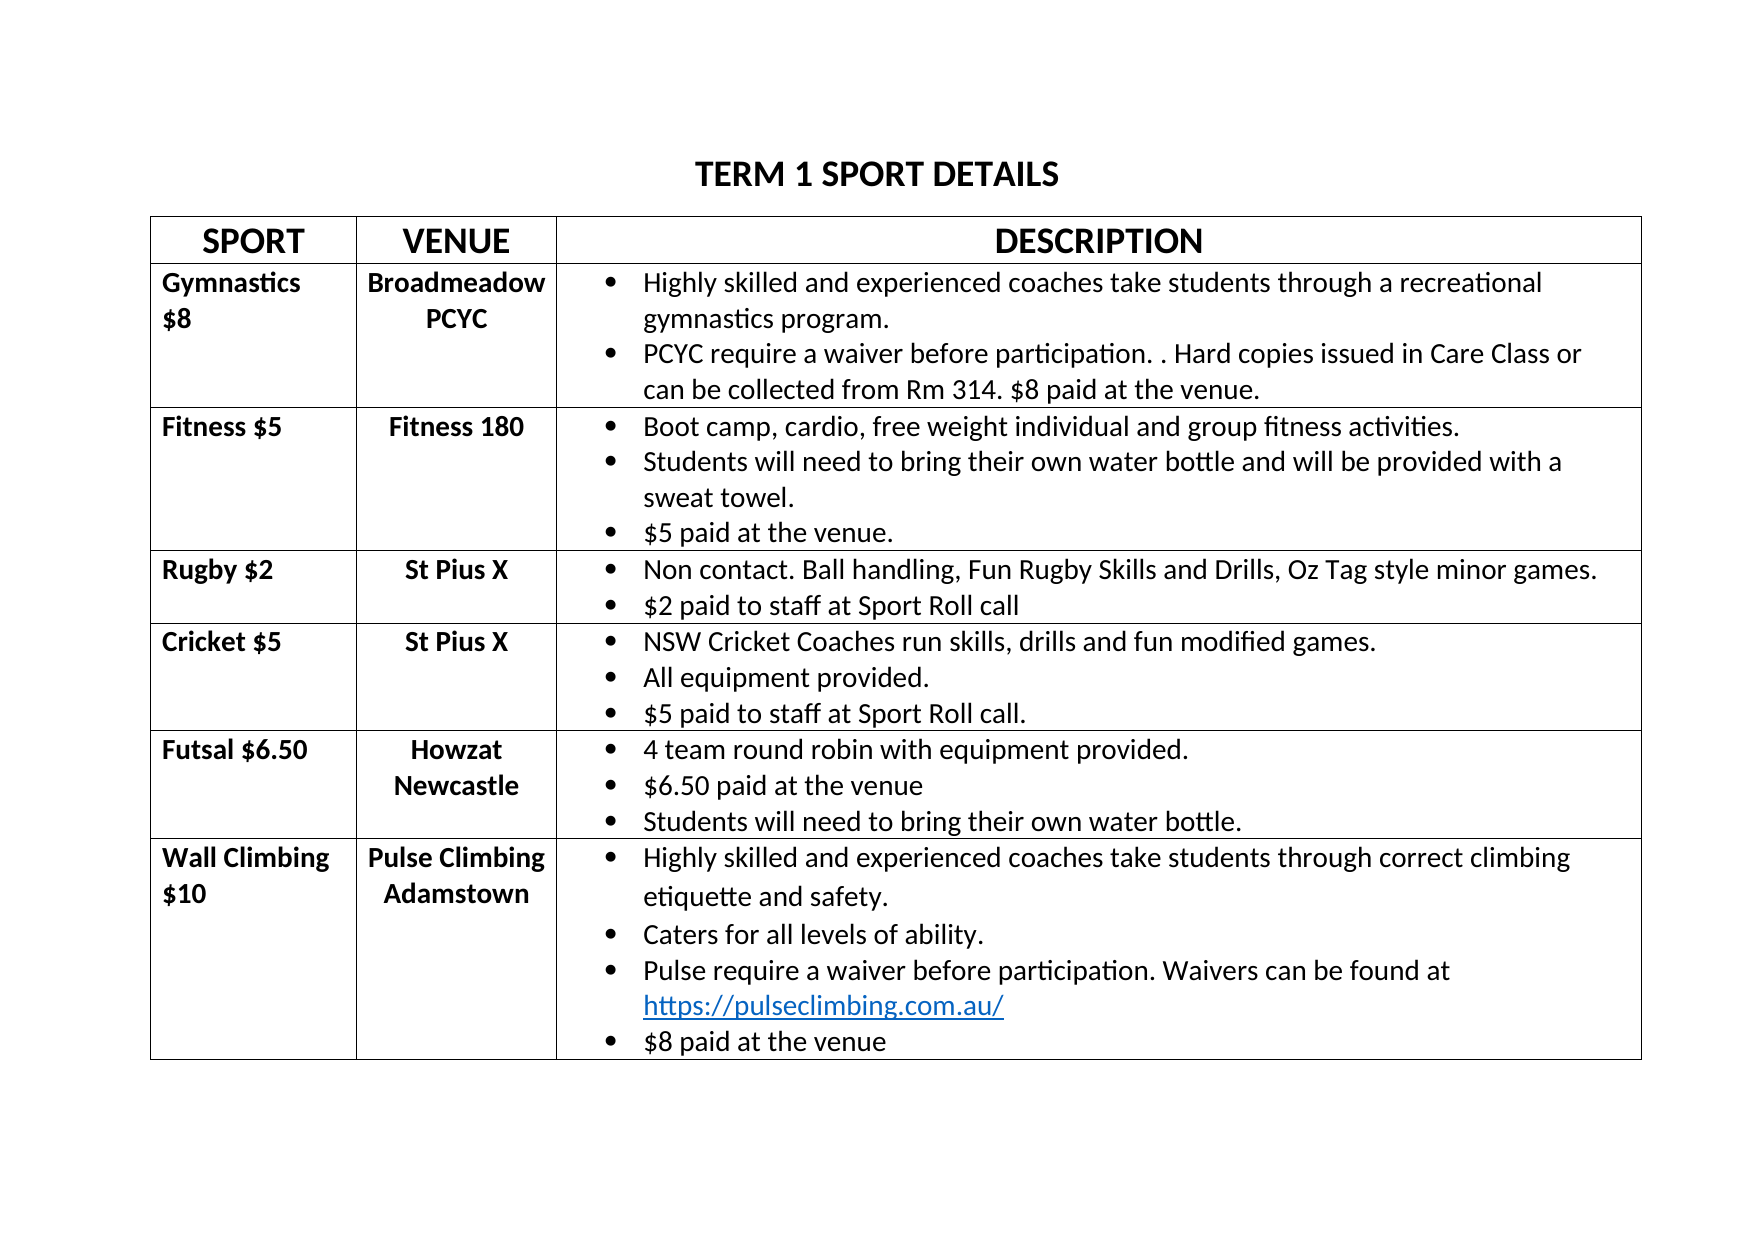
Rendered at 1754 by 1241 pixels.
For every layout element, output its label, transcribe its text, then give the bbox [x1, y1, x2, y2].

table_cell Rugby $2 [151, 551, 356, 622]
table_header DESCRIPTION [557, 217, 1641, 263]
table_cell 4 team round robin with equipment provided. $6.50 paid at the venue Students will need to bring their own water bottle. [557, 731, 1641, 838]
table_cell NSW Cricket Coaches run skills, drills and fun modified games. All equipment provided. $5 paid to staff at Sport Roll call. [557, 624, 1641, 730]
table_cell Fitness $5 [151, 408, 356, 550]
table_cell Gymnastics $8 [151, 264, 356, 407]
table_cell Broadmeadow PCYC [357, 264, 556, 407]
table_cell Futsal $6.50 [151, 731, 356, 838]
table_cell Highly skilled and experienced coaches take students through a recreational gymnastics program. PCYC require a waiver before participation. . Hard copies issued in Care Class or can be collected from Rm 314. $8 paid at the venue. [557, 264, 1641, 407]
table_cell Howzat Newcastle [357, 731, 556, 838]
table_cell Non contact. Ball handling, Fun Rugby Skills and Drills, Oz Tag style minor games. $2 paid to staff at Sport Roll call [557, 551, 1641, 622]
text TERM 1 SPORT DETAILS [150, 150, 1604, 196]
table_cell Fitness 180 [357, 408, 556, 550]
table_cell St Pius X [357, 551, 556, 622]
table_cell Wall Climbing $10 [151, 839, 356, 1059]
table_cell Cricket $5 [151, 624, 356, 730]
table_cell Pulse Climbing Adamstown [357, 839, 556, 1059]
table_cell St Pius X [357, 624, 556, 730]
table_cell Highly skilled and experienced coaches take students through correct climbing etiquette and safety. Caters for all levels of ability. Pulse require a waiver before participation. Waivers can be found at https://pulseclimbing.com.au/ $8 paid at the venue [557, 839, 1641, 1059]
table_header VENUE [357, 217, 556, 263]
table_header SPORT [151, 217, 356, 263]
table_cell Boot camp, cardio, free weight individual and group fitness activities. Students will need to bring their own water bottle and will be provided with a sweat towel. $5 paid at the venue. [557, 408, 1641, 550]
